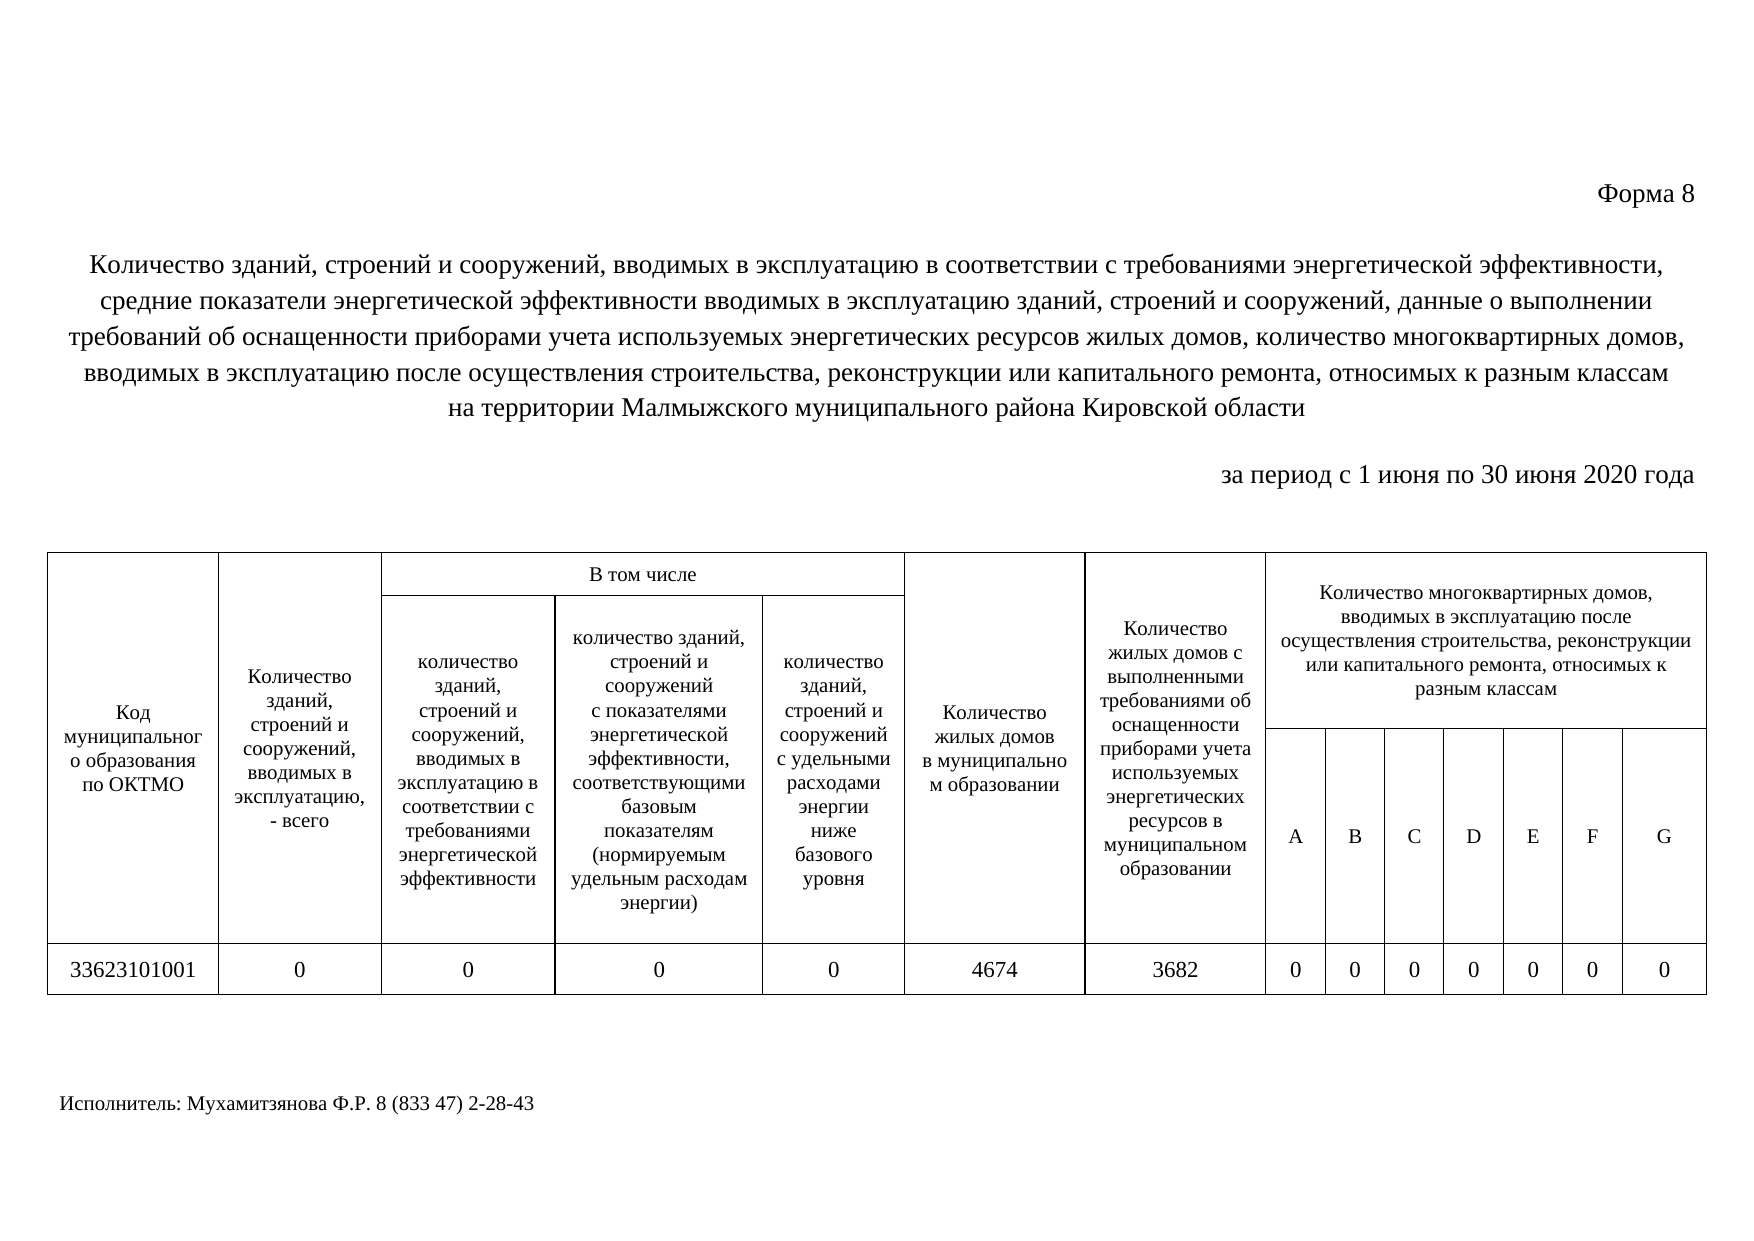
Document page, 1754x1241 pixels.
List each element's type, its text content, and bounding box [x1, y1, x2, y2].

table_cell 4674 [905, 944, 1084, 993]
text за период с 1 июня по 30 июня 2020 года [59, 458, 1695, 489]
table_cell количество зданий, строений и сооружений с удельными расходами энергии ниже базового уровня [763, 596, 904, 943]
table_cell количество зданий, строений и сооружений, вводимых в эксплуатацию в соответствии с требованиями энергетической эффективности [382, 596, 554, 943]
table_cell 0 [382, 944, 554, 993]
table_header Количество многоквартирных домов, вводимых в эксплуатацию после осуществления строительства, реконструкции или капитального ремонта, относимых к разным классам [1266, 553, 1706, 728]
table_cell 0 [1326, 944, 1384, 993]
table_cell F [1563, 729, 1622, 943]
table_cell 0 [219, 944, 381, 993]
table_header Количество зданий, строений и сооружений, вводимых в эксплуатацию, - всего [219, 553, 381, 943]
table_header Количество жилых домов в муниципальном образовании [905, 553, 1084, 943]
text Количество зданий, строений и сооружений, вводимых в эксплуатацию в соответствии с требованиями энергетической эффективности, средние показатели энергетической эффективности вводимых в эксплуатацию зданий, строений и сооружений, данные о выполнении требований об оснащенности приборами учета используемых энергетических ресурсов жилых домов, количество многоквартирных домов, вводимых в эксплуатацию после осуществления строительства, реконструкции или капитального ремонта, относимых к разным классам [59, 249, 1695, 387]
table_cell 3682 [1086, 944, 1265, 993]
table_cell количество зданий, строений и сооружений с показателями энергетической эффективности, соответствующими базовым показателям (нормируемым удельным расходам энергии) [556, 596, 762, 943]
table_cell G [1623, 729, 1706, 943]
table_header В том числе [382, 553, 904, 595]
table_cell 0 [1385, 944, 1443, 993]
text Форма 8 [59, 177, 1695, 208]
table_cell 33623101001 [48, 944, 218, 993]
table_cell 0 [1623, 944, 1706, 993]
table_cell C [1385, 729, 1443, 943]
table_cell B [1326, 729, 1384, 943]
table_cell 0 [1266, 944, 1325, 993]
table_cell 0 [1504, 944, 1562, 993]
table_cell 0 [556, 944, 762, 993]
text Исполнитель: Мухамитзянова Ф.Р. 8 (833 47) 2-28-43 [59, 1091, 1695, 1115]
table_cell A [1266, 729, 1325, 943]
table_header Количество жилых домов с выполненными требованиями об оснащенности приборами учета используемых энергетических ресурсов в муниципальном образовании [1086, 553, 1265, 943]
table_header Код муниципального образования по ОКТМО [48, 553, 218, 943]
table_cell E [1504, 729, 1562, 943]
table_cell 0 [1563, 944, 1622, 993]
table_cell 0 [763, 944, 904, 993]
text на территории Малмыжского муниципального района Кировской области [59, 392, 1695, 423]
table_cell 0 [1444, 944, 1503, 993]
table_cell D [1444, 729, 1503, 943]
